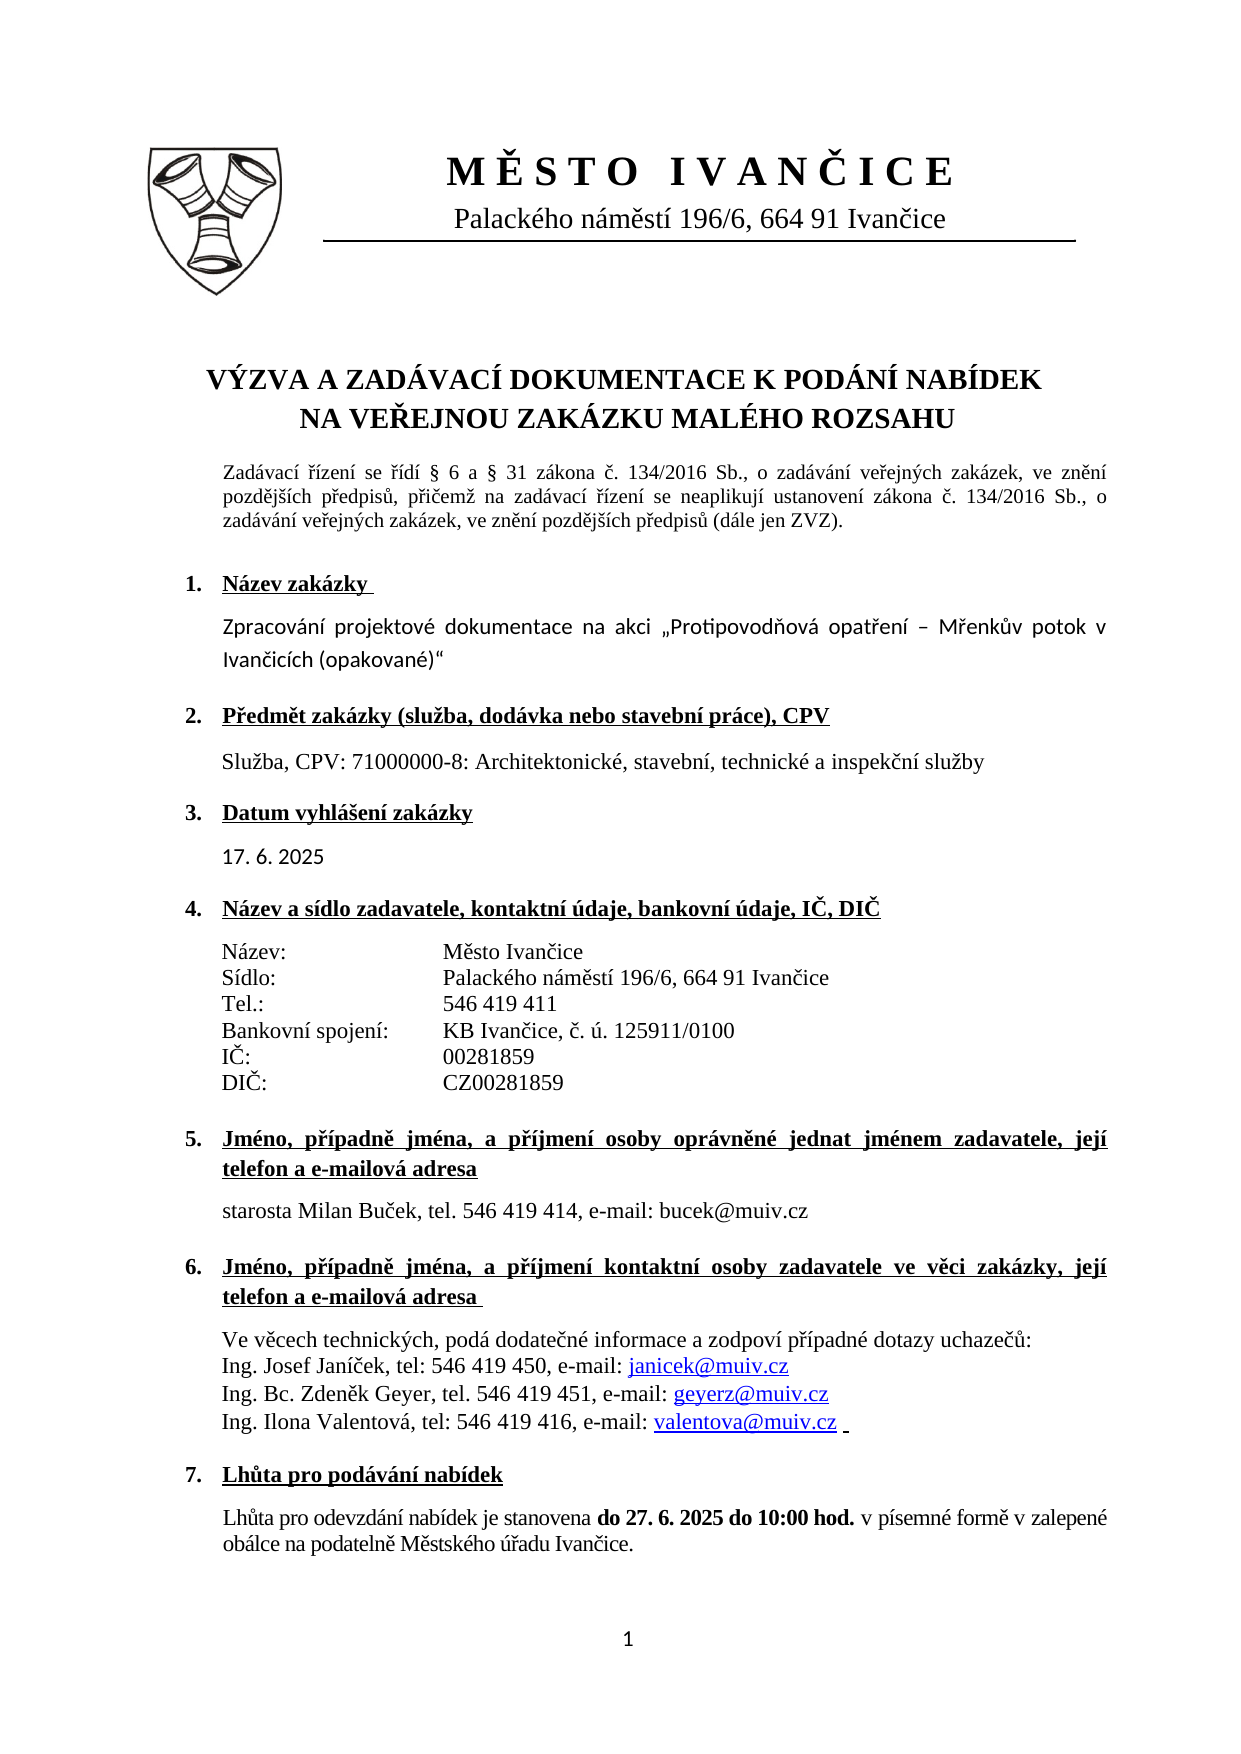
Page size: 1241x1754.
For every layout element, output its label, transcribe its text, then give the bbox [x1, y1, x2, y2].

text Služba, CPV: 71000000-8: Architektonické, stavební, technické a inspekční služby [221, 744, 1107, 774]
list starosta Milan Buček, tel. 546 419 414, e-mail: bucek@muiv.cz [222, 1198, 1107, 1224]
list Jméno, případně jména, a příjmení osoby oprávněné jednat jménem zadavatele, její telefon a e-mailová adresa [185, 1125, 1107, 1181]
text DIČ: CZ00281859 [148, 1069, 1107, 1096]
text Ing. Bc. Zdeněk Geyer, tel. 546 419 451, e-mail: geyerz@muiv.cz [221, 1380, 1107, 1407]
text Lhůta pro odevzdání nabídek je stanovena do 27. 6. 2025 do 10:00 hod. v písemné formě v zalepené obálce na podatelně Městského úřadu Ivančice. [223, 1504, 1107, 1557]
text Název: Město Ivančice Sídlo: Palackého náměstí 196/6, 664 91 Ivančice Tel.: 546 419 411 Bankovní spojení: KB Ivančice, č. ú. 125911/0100 IČ: 00281859 [221, 938, 1107, 1069]
list Datum vyhlášení zakázky [185, 799, 1107, 826]
list Název zakázky [185, 570, 1107, 596]
text Ve věcech technických, podá dodatečné informace a zodpoví případné dotazy uchazečů: [221, 1326, 1107, 1352]
list Jméno, případně jména, a příjmení kontaktní osoby zadavatele ve věci zakázky, její telefon a e-mailová adresa [185, 1253, 1107, 1309]
text Zadávací řízení se řídí § 6 a § 31 zákona č. 134/2016 Sb., o zadávání veřejných zakázek, ve znění pozdějších předpisů, přičemž na zadávací řízení se neaplikují ustanovení zákona č. 134/2016 Sb., o zadávání veřejných zakázek, ve znění pozdějších předpisů (dále jen ZVZ). [223, 460, 1107, 532]
picture [147, 147, 282, 296]
list Název a sídlo zadavatele, kontaktní údaje, bankovní údaje, IČ, DIČ [185, 895, 1107, 921]
list Předmět zakázky (služba, dodávka nebo stavební práce), CPV [185, 702, 1107, 728]
list Lhůta pro podávání nabídek [185, 1461, 1107, 1488]
text Ing. Ilona Valentová, tel: 546 419 416, e-mail: valentova@muiv.cz [221, 1408, 1107, 1435]
text Ing. Josef Janíček, tel: 546 419 450, e-mail: janicek@muiv.cz [221, 1352, 1107, 1378]
text VÝZVA A ZADÁVACÍ DOKUMENTACE K PODÁNÍ NABÍDEK NA VEŘEJNOU ZAKÁZKU MALÉHO ROZSAHU [148, 362, 1107, 434]
